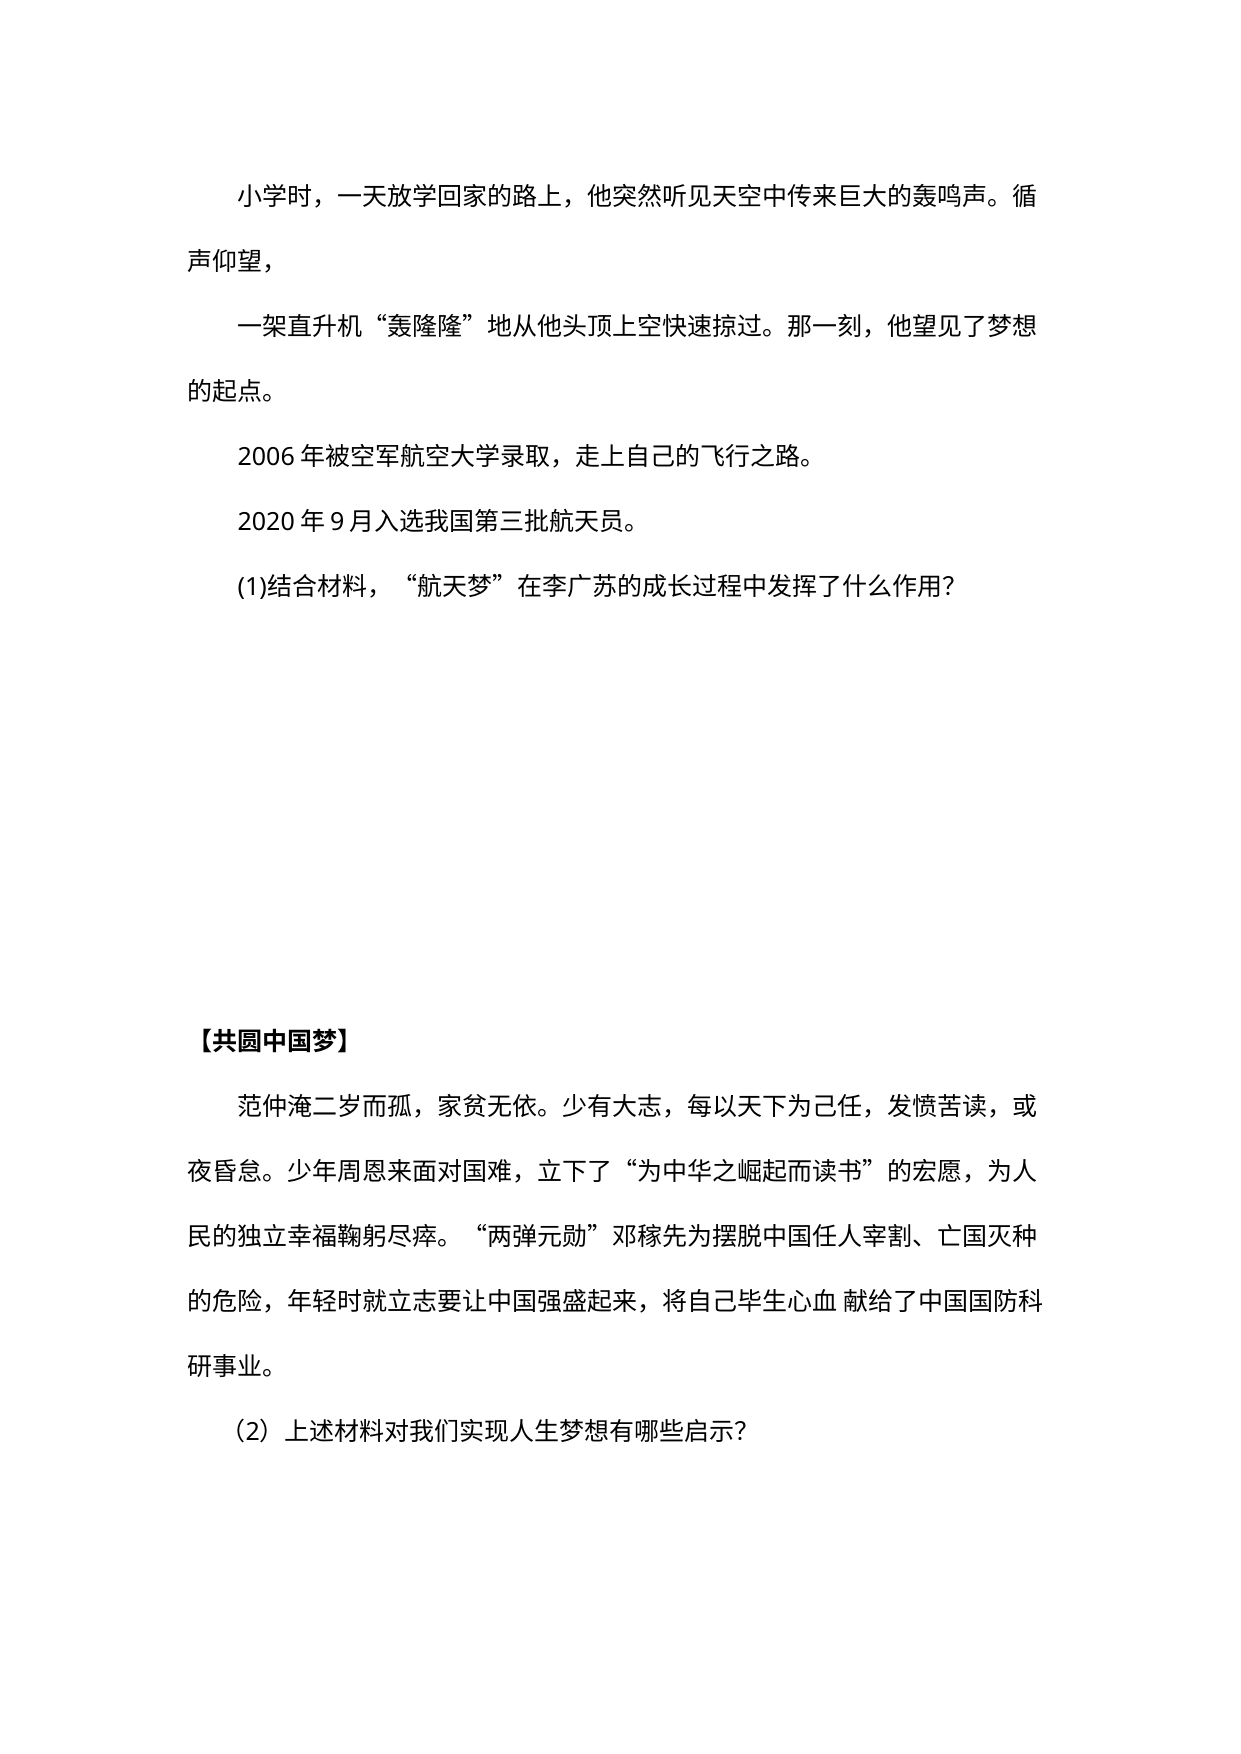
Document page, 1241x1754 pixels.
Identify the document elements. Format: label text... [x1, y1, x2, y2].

text 2020年9月入选我国第三批航天员。 [187, 487, 1053, 552]
text 2006年被空军航空大学录取，走上自己的飞行之路。 [187, 422, 1053, 487]
text 范仲淹二岁而孤，家贫无依。少有大志，每以天下为己任，发愤苦读，或夜昏怠。少年周恩来面对国难，立下了“为中华之崛起而读书”的宏愿，为人民的独立幸福鞠躬尽瘁。“两弹元勋”邓稼先为摆脱中国任人宰割、亡国灭种的危险，年轻时就立志要让中国强盛起来，将自己毕生心血 献给了中国国防科研事业。 [187, 1072, 1053, 1397]
text 【共圆中国梦】 [187, 1007, 1053, 1072]
text 小学时，一天放学回家的路上，他突然听见天空中传来巨大的轰鸣声。循声仰望， [187, 162, 1053, 292]
text （2）上述材料对我们实现人生梦想有哪些启示？ [220, 1397, 1053, 1462]
text (1)结合材料，“航天梦”在李广苏的成长过程中发挥了什么作用？ [187, 552, 1053, 617]
text 一架直升机“轰隆隆”地从他头顶上空快速掠过。那一刻，他望见了梦想的起点。 [187, 292, 1053, 422]
